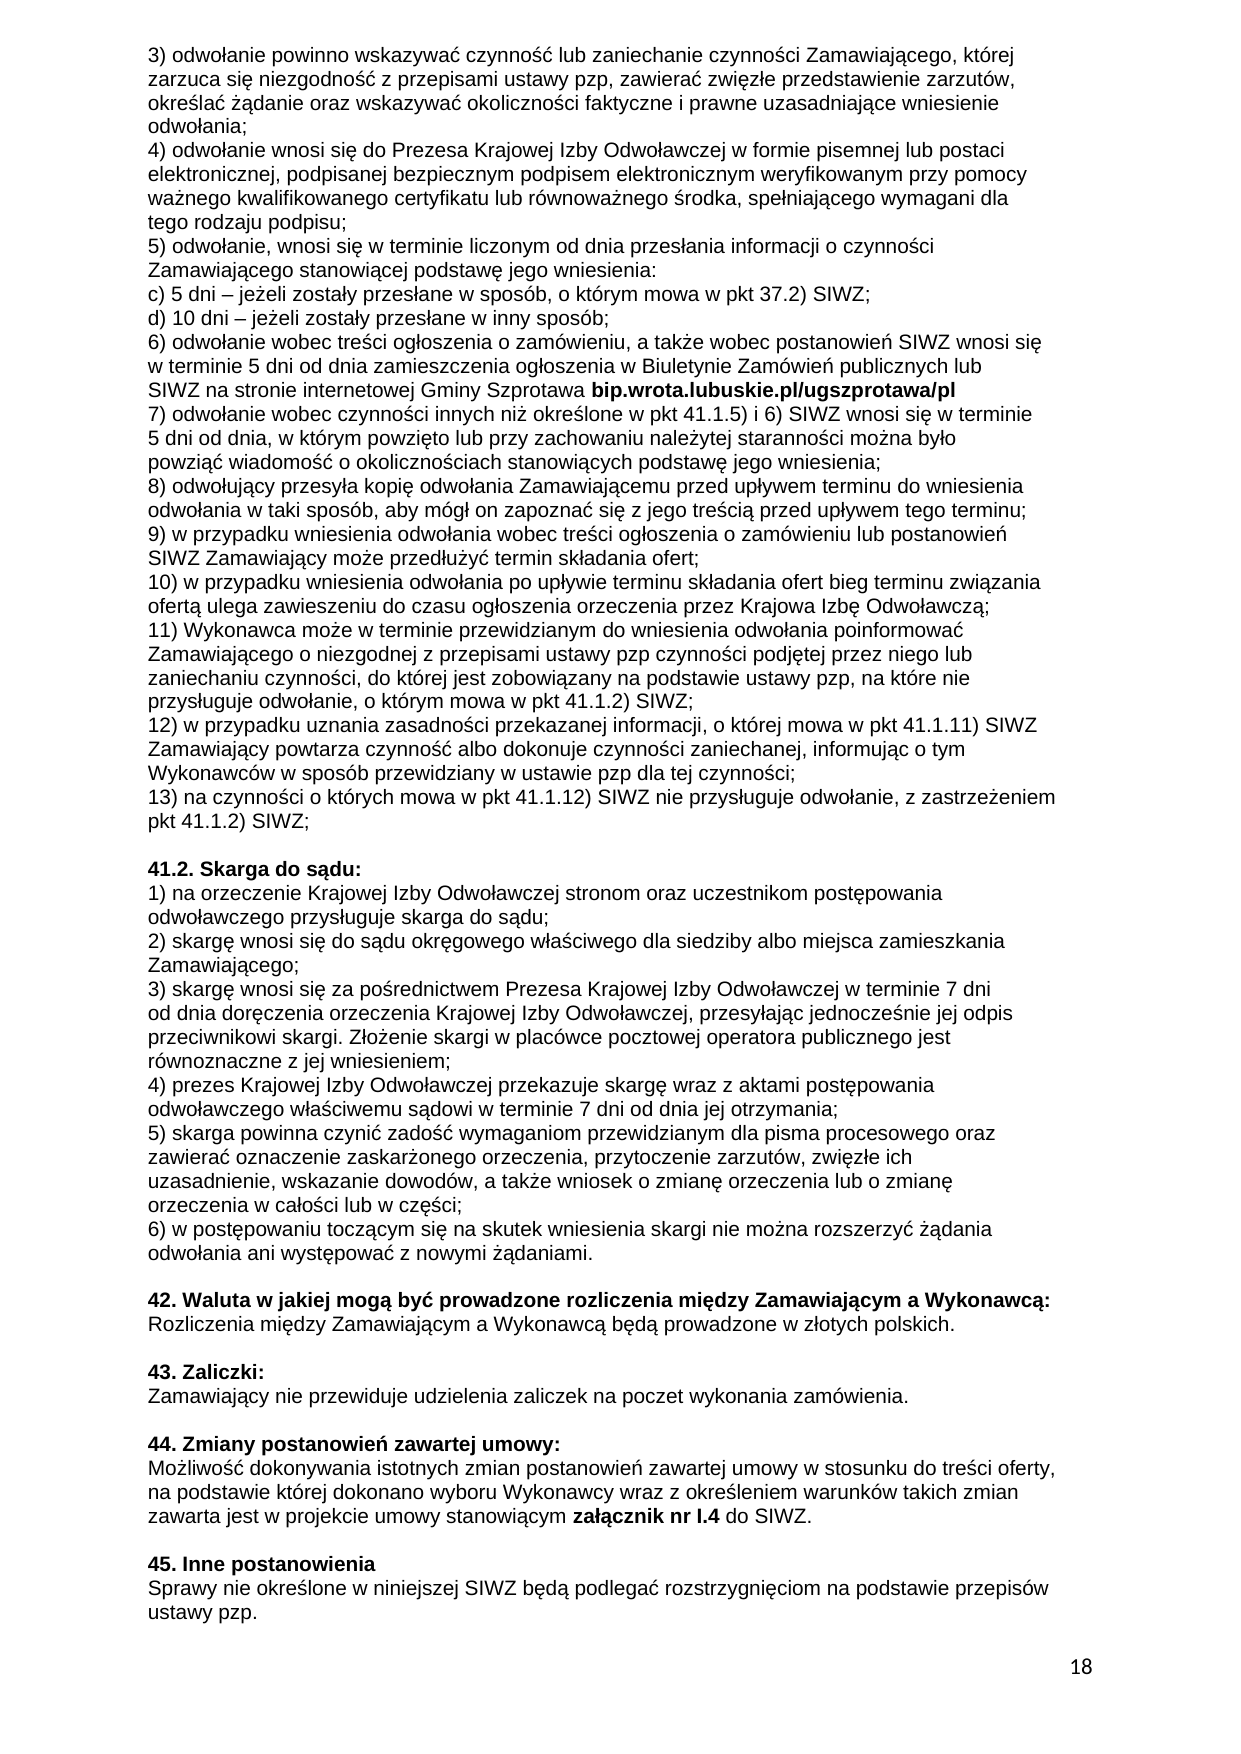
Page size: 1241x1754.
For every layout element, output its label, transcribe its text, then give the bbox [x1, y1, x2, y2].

text orzeczenia w całości lub w części; [148, 1192, 1092, 1216]
text Zamawiającego; [148, 953, 1092, 977]
text d) 10 dni – jeżeli zostały przesłane w inny sposób; [148, 306, 1092, 330]
text 2) skargę wnosi się do sądu okręgowego właściwego dla siedziby albo miejsca zamieszkania [148, 929, 1092, 953]
text Zamawiającego stanowiącej podstawę jego wniesienia: [148, 258, 1092, 282]
text Zamawiającego o niezgodnej z przepisami ustawy pzp czynności podjętej przez niego lub [148, 641, 1092, 665]
text uzasadnienie, wskazanie dowodów, a także wniosek o zmianę orzeczenia lub o zmianę [148, 1168, 1092, 1192]
text c) 5 dni – jeżeli zostały przesłane w sposób, o którym mowa w pkt 37.2) SIWZ; [148, 282, 1092, 306]
text określać żądanie oraz wskazywać okoliczności faktyczne i prawne uzasadniające wniesienie [148, 90, 1092, 114]
text odwołania; [148, 114, 1092, 138]
text Sprawy nie określone w niniejszej SIWZ będą podlegać rozstrzygnięciom na podstawie przepisów [148, 1576, 1092, 1600]
text 6) w postępowaniu toczącym się na skutek wniesienia skargi nie można rozszerzyć żądania [148, 1216, 1092, 1240]
text 3) skargę wnosi się za pośrednictwem Prezesa Krajowej Izby Odwoławczej w terminie 7 dni [148, 977, 1092, 1001]
text od dnia doręczenia orzeczenia Krajowej Izby Odwoławczej, przesyłając jednocześnie jej odpis [148, 1001, 1092, 1025]
text odwoławczego właściwemu sądowi w terminie 7 dni od dnia jej otrzymania; [148, 1097, 1092, 1121]
text pkt 41.1.2) SIWZ; [148, 809, 1092, 833]
text 4) prezes Krajowej Izby Odwoławczej przekazuje skargę wraz z aktami postępowania [148, 1073, 1092, 1097]
text Możliwość dokonywania istotnych zmian postanowień zawartej umowy w stosunku do treści oferty, [148, 1456, 1092, 1480]
text 41.2. Skarga do sądu: [148, 857, 1092, 881]
text Wykonawców w sposób przewidziany w ustawie pzp dla tej czynności; [148, 761, 1092, 785]
text elektronicznej, podpisanej bezpiecznym podpisem elektronicznym weryfikowanym przy pomocy [148, 162, 1092, 186]
text 11) Wykonawca może w terminie przewidzianym do wniesienia odwołania poinformować [148, 617, 1092, 641]
text 3) odwołanie powinno wskazywać czynność lub zaniechanie czynności Zamawiającego, której [148, 42, 1092, 66]
text 5) skarga powinna czynić zadość wymaganiom przewidzianym dla pisma procesowego oraz [148, 1121, 1092, 1144]
text 9) w przypadku wniesienia odwołania wobec treści ogłoszenia o zamówieniu lub postanowień [148, 522, 1092, 546]
text 4) odwołanie wnosi się do Prezesa Krajowej Izby Odwoławczej w formie pisemnej lub postaci [148, 138, 1092, 162]
text 5) odwołanie, wnosi się w terminie liczonym od dnia przesłania informacji o czynności [148, 234, 1092, 258]
text tego rodzaju podpisu; [148, 210, 1092, 234]
text 1) na orzeczenie Krajowej Izby Odwoławczej stronom oraz uczestnikom postępowania [148, 881, 1092, 905]
text powziąć wiadomość o okolicznościach stanowiących podstawę jego wniesienia; [148, 450, 1092, 474]
text Rozliczenia między Zamawiającym a Wykonawcą będą prowadzone w złotych polskich. [148, 1312, 1092, 1336]
text 8) odwołujący przesyła kopię odwołania Zamawiającemu przed upływem terminu do wniesienia [148, 474, 1092, 498]
text SIWZ Zamawiający może przedłużyć termin składania ofert; [148, 546, 1092, 569]
text zaniechaniu czynności, do której jest zobowiązany na podstawie ustawy pzp, na które nie [148, 665, 1092, 689]
text w terminie 5 dni od dnia zamieszczenia ogłoszenia w Biuletynie Zamówień publicznych lub [148, 354, 1092, 378]
text przysługuje odwołanie, o którym mowa w pkt 41.1.2) SIWZ; [148, 689, 1092, 713]
text 5 dni od dnia, w którym powzięto lub przy zachowaniu należytej staranności można było [148, 426, 1092, 450]
text odwołania ani występować z nowymi żądaniami. [148, 1240, 1092, 1264]
text SIWZ na stronie internetowej Gminy Szprotawa bip.wrota.lubuskie.pl/ugszprotawa/pl [148, 378, 1092, 402]
text Zamawiający powtarza czynność albo dokonuje czynności zaniechanej, informując o tym [148, 737, 1092, 761]
text ofertą ulega zawieszeniu do czasu ogłoszenia orzeczenia przez Krajowa Izbę Odwoławczą; [148, 593, 1092, 617]
text 43. Zaliczki: [148, 1360, 1092, 1384]
text równoznaczne z jej wniesieniem; [148, 1049, 1092, 1073]
text odwołania w taki sposób, aby mógł on zapoznać się z jego treścią przed upływem tego terminu; [148, 498, 1092, 522]
text 44. Zmiany postanowień zawartej umowy: [148, 1432, 1092, 1456]
text 42. Waluta w jakiej mogą być prowadzone rozliczenia między Zamawiającym a Wykonawcą: [148, 1288, 1092, 1312]
text 12) w przypadku uznania zasadności przekazanej informacji, o której mowa w pkt 41.1.11) SIWZ [148, 713, 1092, 737]
text 10) w przypadku wniesienia odwołania po upływie terminu składania ofert bieg terminu związania [148, 569, 1092, 593]
text zawierać oznaczenie zaskarżonego orzeczenia, przytoczenie zarzutów, zwięzłe ich [148, 1144, 1092, 1168]
text ważnego kwalifikowanego certyfikatu lub równoważnego środka, spełniającego wymagani dla [148, 186, 1092, 210]
text przeciwnikowi skargi. Złożenie skargi w placówce pocztowej operatora publicznego jest [148, 1025, 1092, 1049]
text 7) odwołanie wobec czynności innych niż określone w pkt 41.1.5) i 6) SIWZ wnosi się w terminie [148, 402, 1092, 426]
text na podstawie której dokonano wyboru Wykonawcy wraz z określeniem warunków takich zmian [148, 1480, 1092, 1504]
text 45. Inne postanowienia [148, 1552, 1092, 1576]
text 13) na czynności o których mowa w pkt 41.1.12) SIWZ nie przysługuje odwołanie, z zastrzeżeniem [148, 785, 1092, 809]
text zarzuca się niezgodność z przepisami ustawy pzp, zawierać zwięzłe przedstawienie zarzutów, [148, 66, 1092, 90]
text Zamawiający nie przewiduje udzielenia zaliczek na poczet wykonania zamówienia. [148, 1384, 1092, 1408]
text ustawy pzp. [148, 1600, 1092, 1624]
text 6) odwołanie wobec treści ogłoszenia o zamówieniu, a także wobec postanowień SIWZ wnosi się [148, 330, 1092, 354]
text odwoławczego przysługuje skarga do sądu; [148, 905, 1092, 929]
text zawarta jest w projekcie umowy stanowiącym załącznik nr I.4 do SIWZ. [148, 1504, 1092, 1528]
